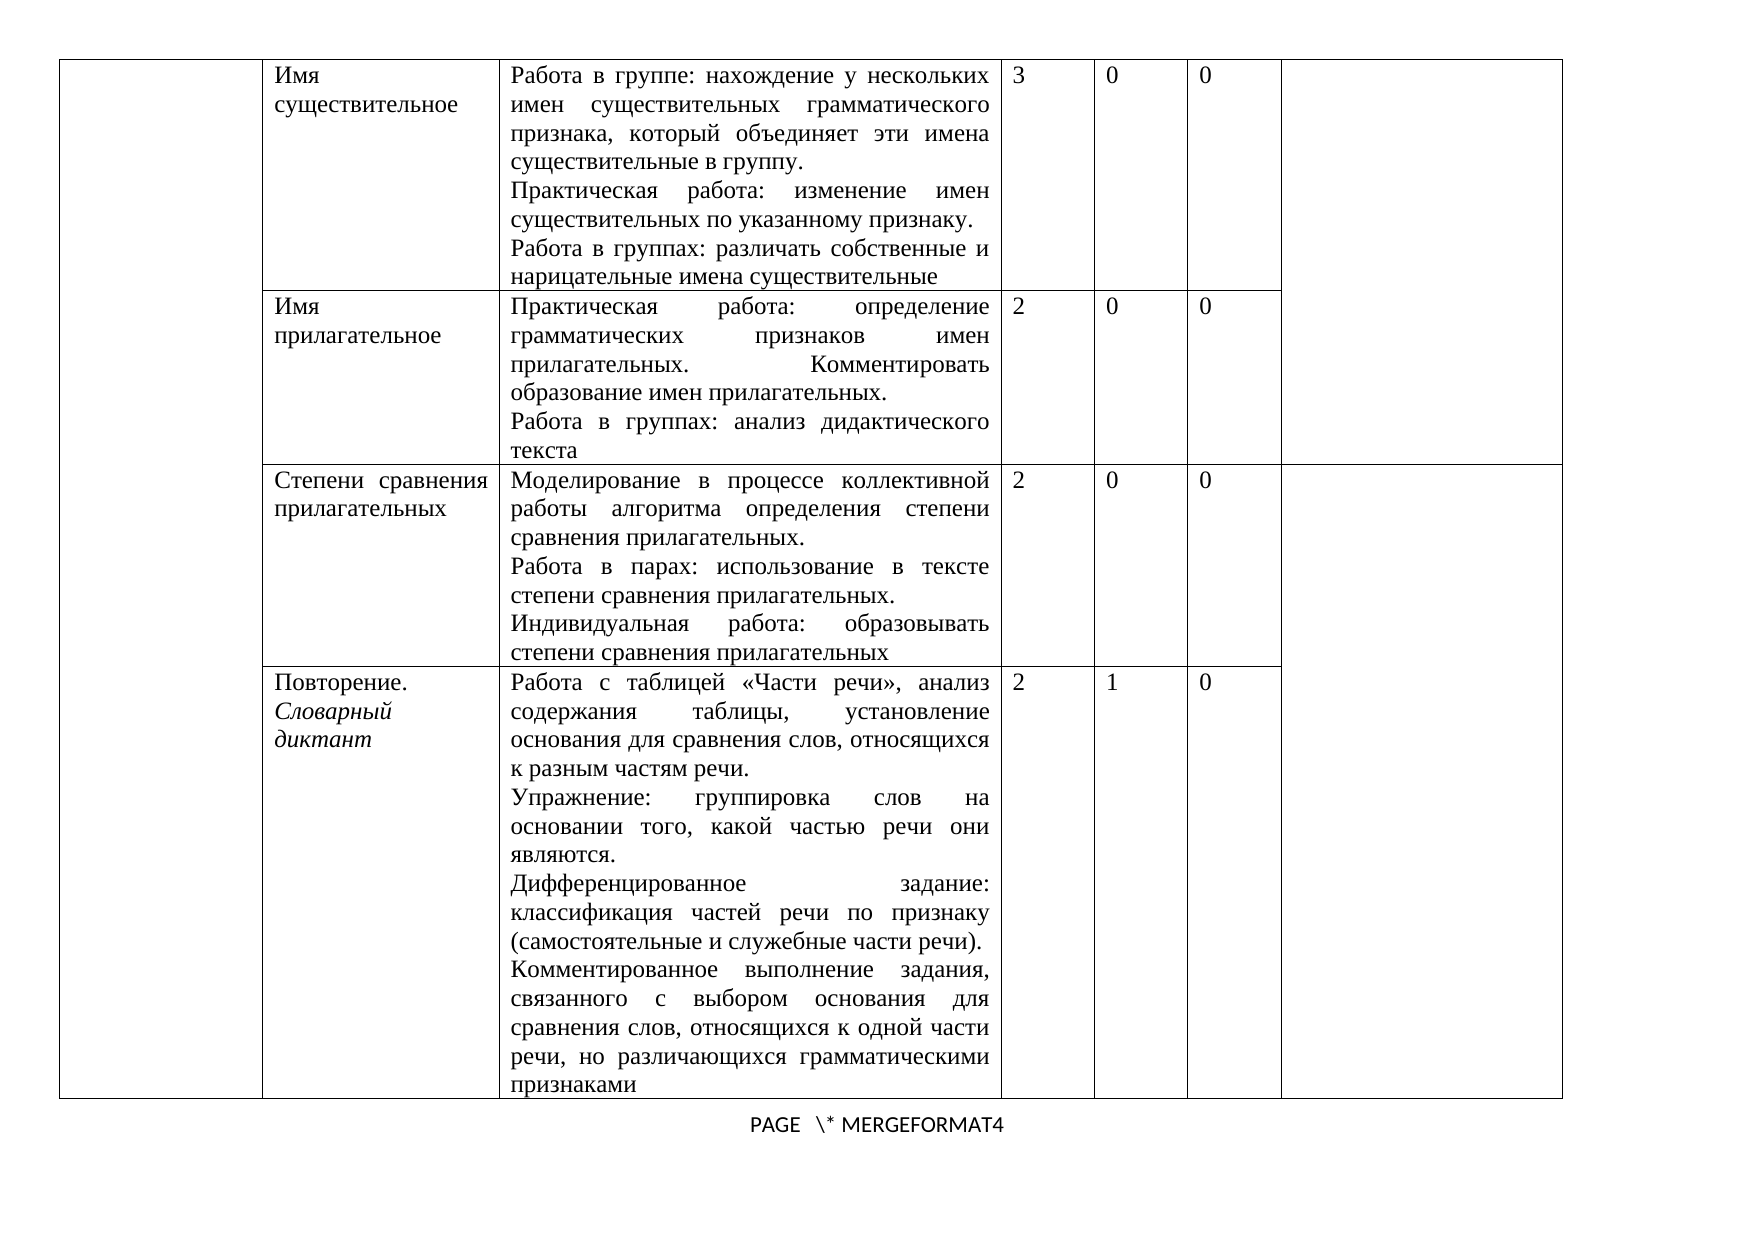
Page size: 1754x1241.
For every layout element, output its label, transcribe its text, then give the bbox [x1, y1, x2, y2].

table_cell 2 [1002, 667, 1094, 1098]
table_cell Практическая работа: определение грамматических признаков имен прилагательных. Комментировать образование имен прилагательных. Работа в группах: анализ дидактического текста [500, 291, 1001, 464]
table_cell 2 [1002, 291, 1094, 464]
table_cell Моделирование в процессе коллективной работы алгоритма определения степени сравнения прилагательных. Работа в парах: использование в тексте степени сравнения прилагательных. Индивидуальная работа: образовывать степени сравнения прилагательных [500, 465, 1001, 666]
table_cell Имя существительное [263, 60, 499, 290]
table_cell 0 [1095, 291, 1187, 464]
table_cell Работа в группе: нахождение у нескольких имен существительных грамматического признака, который объединяет эти имена существительные в группу. Практическая работа: изменение имен существительных по указанному признаку. Работа в группах: различать собственные и нарицательные имена существительные [500, 60, 1001, 290]
table_cell Работа с таблицей «Части речи», анализ содержания таблицы, установление основания для сравнения слов, относящихся к разным частям речи. Упражнение: группировка слов на основании того, какой частью речи они являются. Дифференцированное задание: классификация частей речи по признаку (самостоятельные и служебные части речи). Комментированное выполнение задания, связанного с выбором основания для сравнения слов, относящихся к одной части речи, но различающихся грамматическими признаками [500, 667, 1001, 1098]
table_cell 0 [1095, 60, 1187, 290]
table_cell [1282, 465, 1562, 1098]
table_cell 2 [1002, 465, 1094, 666]
table_cell 1 [1095, 667, 1187, 1098]
table_cell 0 [1188, 667, 1281, 1098]
table_cell Степени сравнения прилагательных [263, 465, 499, 666]
table_cell 3 [1002, 60, 1094, 290]
table_cell Имя прилагательное [263, 291, 499, 464]
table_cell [60, 60, 262, 1098]
table_cell Повторение. Словарный диктант [263, 667, 499, 1098]
table_cell 0 [1188, 60, 1281, 290]
table_cell 0 [1188, 465, 1281, 666]
table_cell 0 [1095, 465, 1187, 666]
table_cell 0 [1188, 291, 1281, 464]
